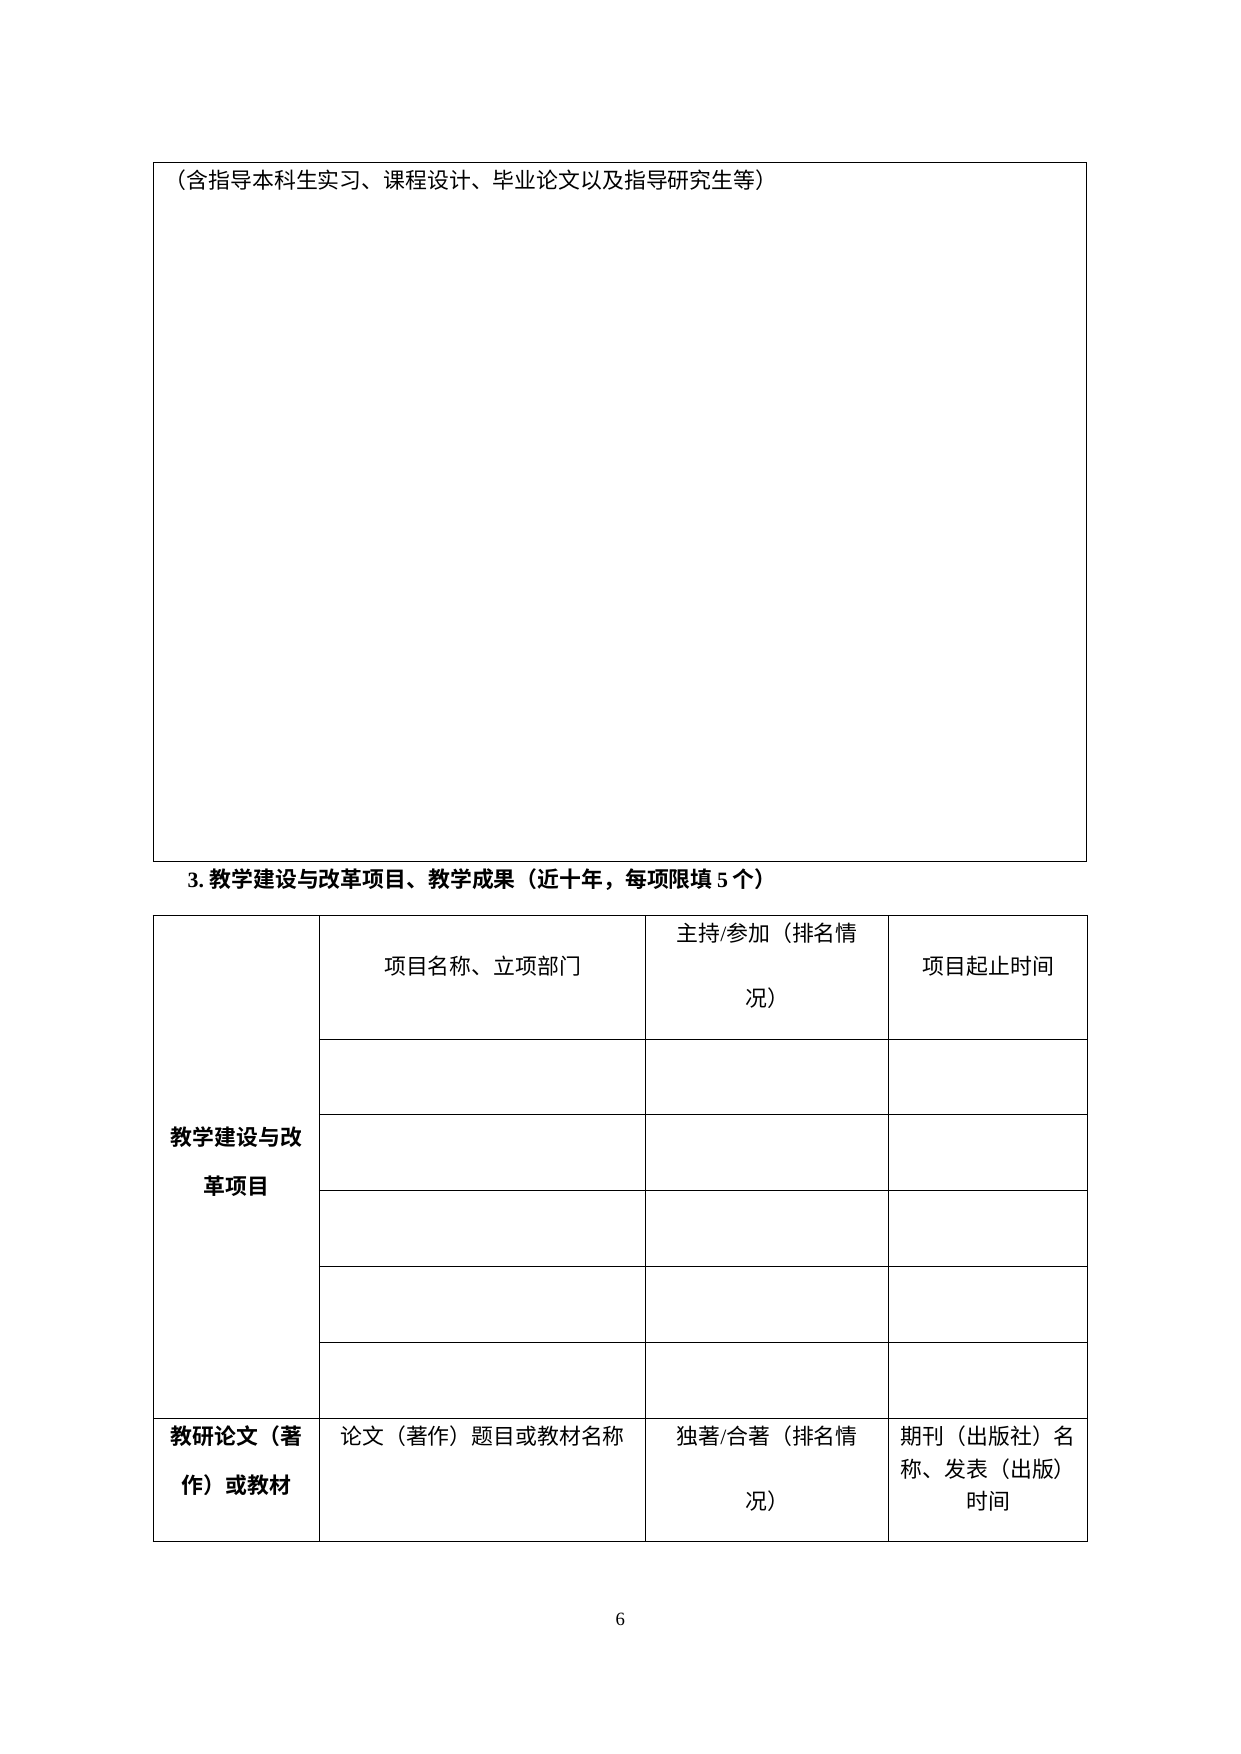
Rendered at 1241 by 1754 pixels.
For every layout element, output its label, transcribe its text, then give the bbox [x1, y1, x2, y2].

table_cell [889, 1191, 1087, 1266]
table_header 主持/参加（排名情况） [646, 916, 888, 1038]
table_header 教学建设与改革项目 [154, 916, 319, 1418]
table_cell [889, 1040, 1087, 1114]
table_header （含指导本科生实习、课程设计、毕业论文以及指导研究生等） [154, 163, 1086, 861]
table_cell 教研论文（著作）或教材 [154, 1419, 319, 1541]
table_cell 独著/合著（排名情况） [646, 1419, 888, 1541]
table_cell 论文（著作）题目或教材名称 [320, 1419, 645, 1541]
table_cell [646, 1267, 888, 1342]
table_cell 期刊（出版社）名称、发表（出版）时间 [889, 1419, 1087, 1541]
table_cell [320, 1191, 645, 1266]
table_cell [646, 1115, 888, 1190]
table_cell [889, 1115, 1087, 1190]
table_cell [889, 1267, 1087, 1342]
table_header 项目名称、立项部门 [320, 916, 645, 1038]
table_cell [646, 1191, 888, 1266]
table_cell [646, 1343, 888, 1418]
table_cell [320, 1343, 645, 1418]
table_cell [646, 1040, 888, 1114]
table_header 项目起止时间 [889, 916, 1087, 1038]
table_cell [320, 1115, 645, 1190]
table_cell [320, 1267, 645, 1342]
text 3. 教学建设与改革项目、教学成果（近十年，每项限填5个） [187, 862, 1053, 894]
table_cell [320, 1040, 645, 1114]
table_cell [889, 1343, 1087, 1418]
